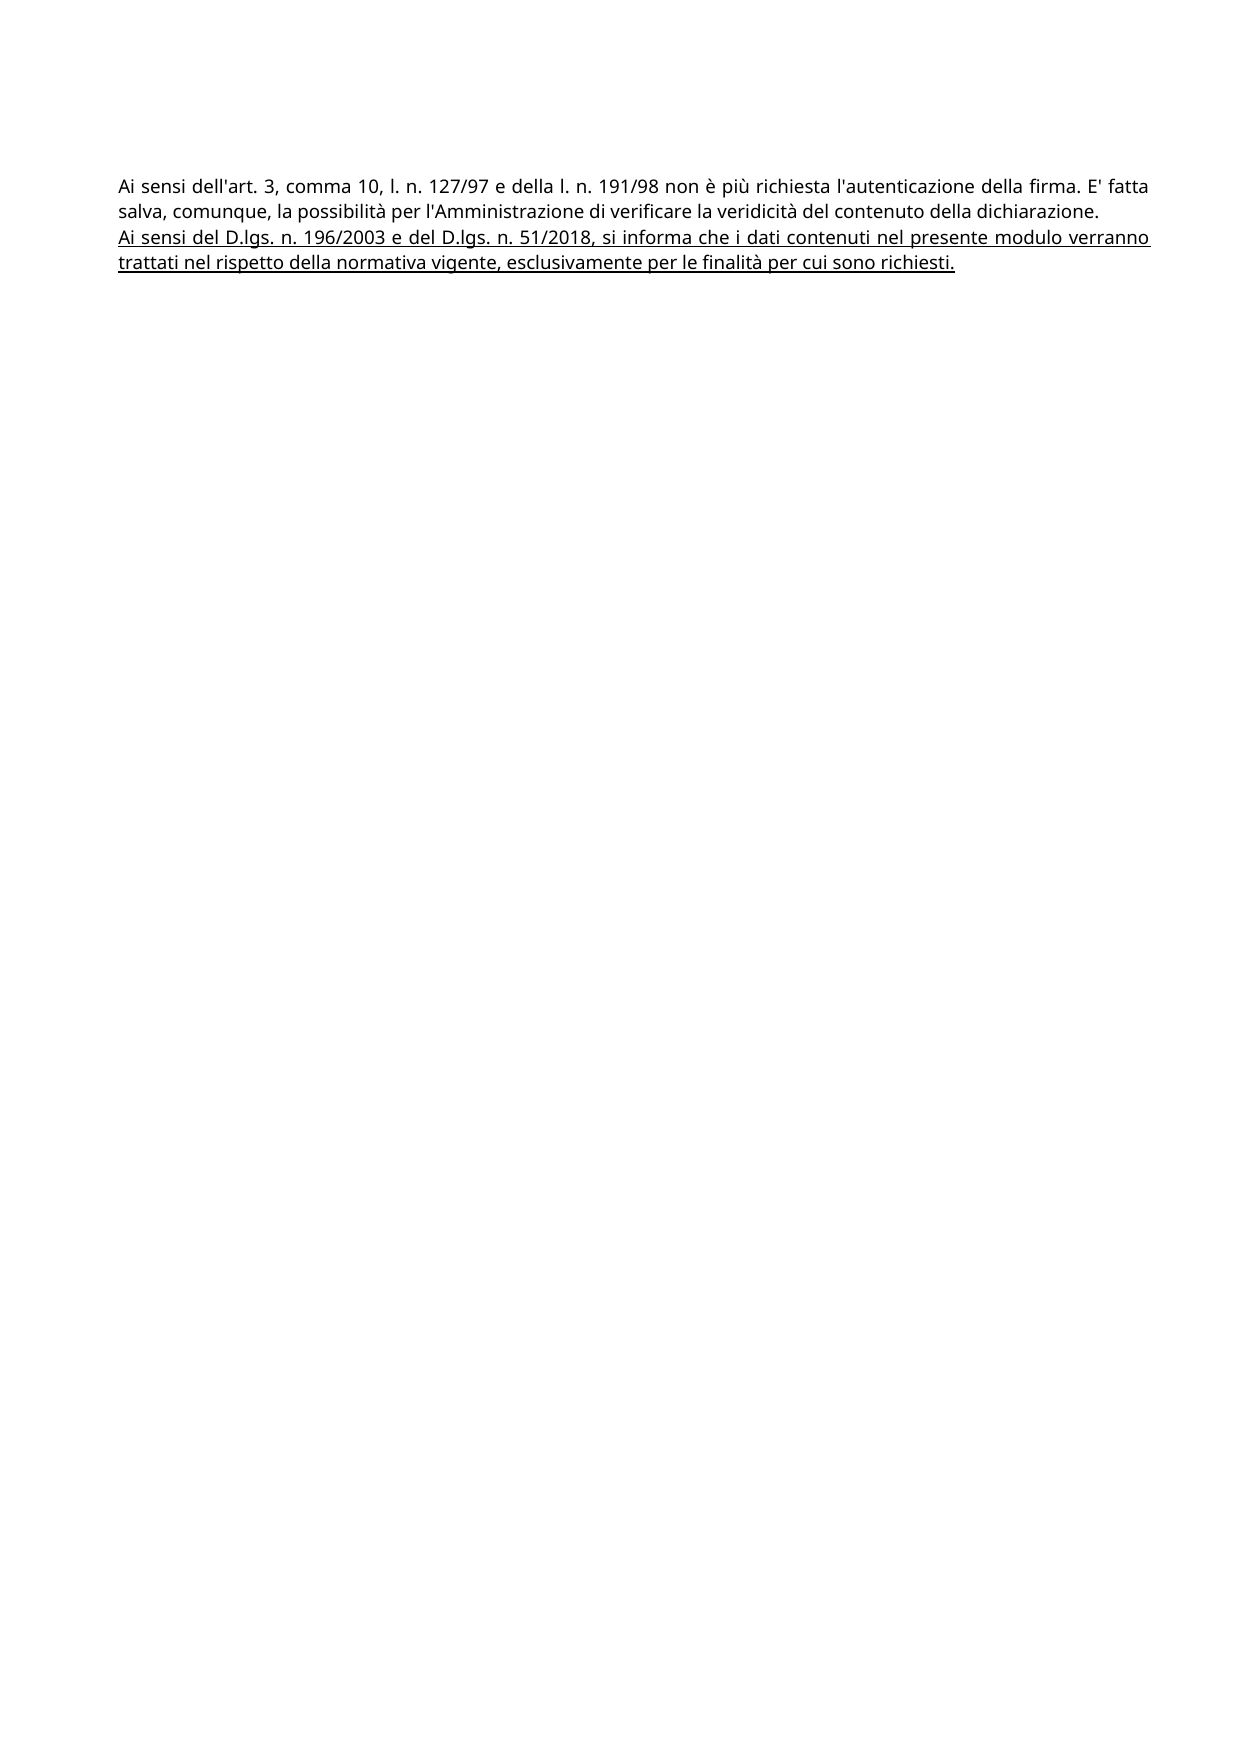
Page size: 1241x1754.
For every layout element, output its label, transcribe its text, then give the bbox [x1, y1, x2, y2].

text Ai sensi dell'art. 3, comma 10, l. n. 127/97 e della l. n. 191/98 non è più richiesta l'autenticazione della firma. E' fatta salva, comunque, la possibilità per l'Amministrazione di verificare la veridicità del contenuto della dichiarazione. [118, 173, 1152, 224]
text Ai sensi del D.lgs. n. 196/2003 e del D.lgs. n. 51/2018, si informa che i dati contenuti nel presente modulo verranno trattati nel rispetto della normativa vigente, esclusivamente per le finalità per cui sono richiesti. [118, 224, 1152, 275]
